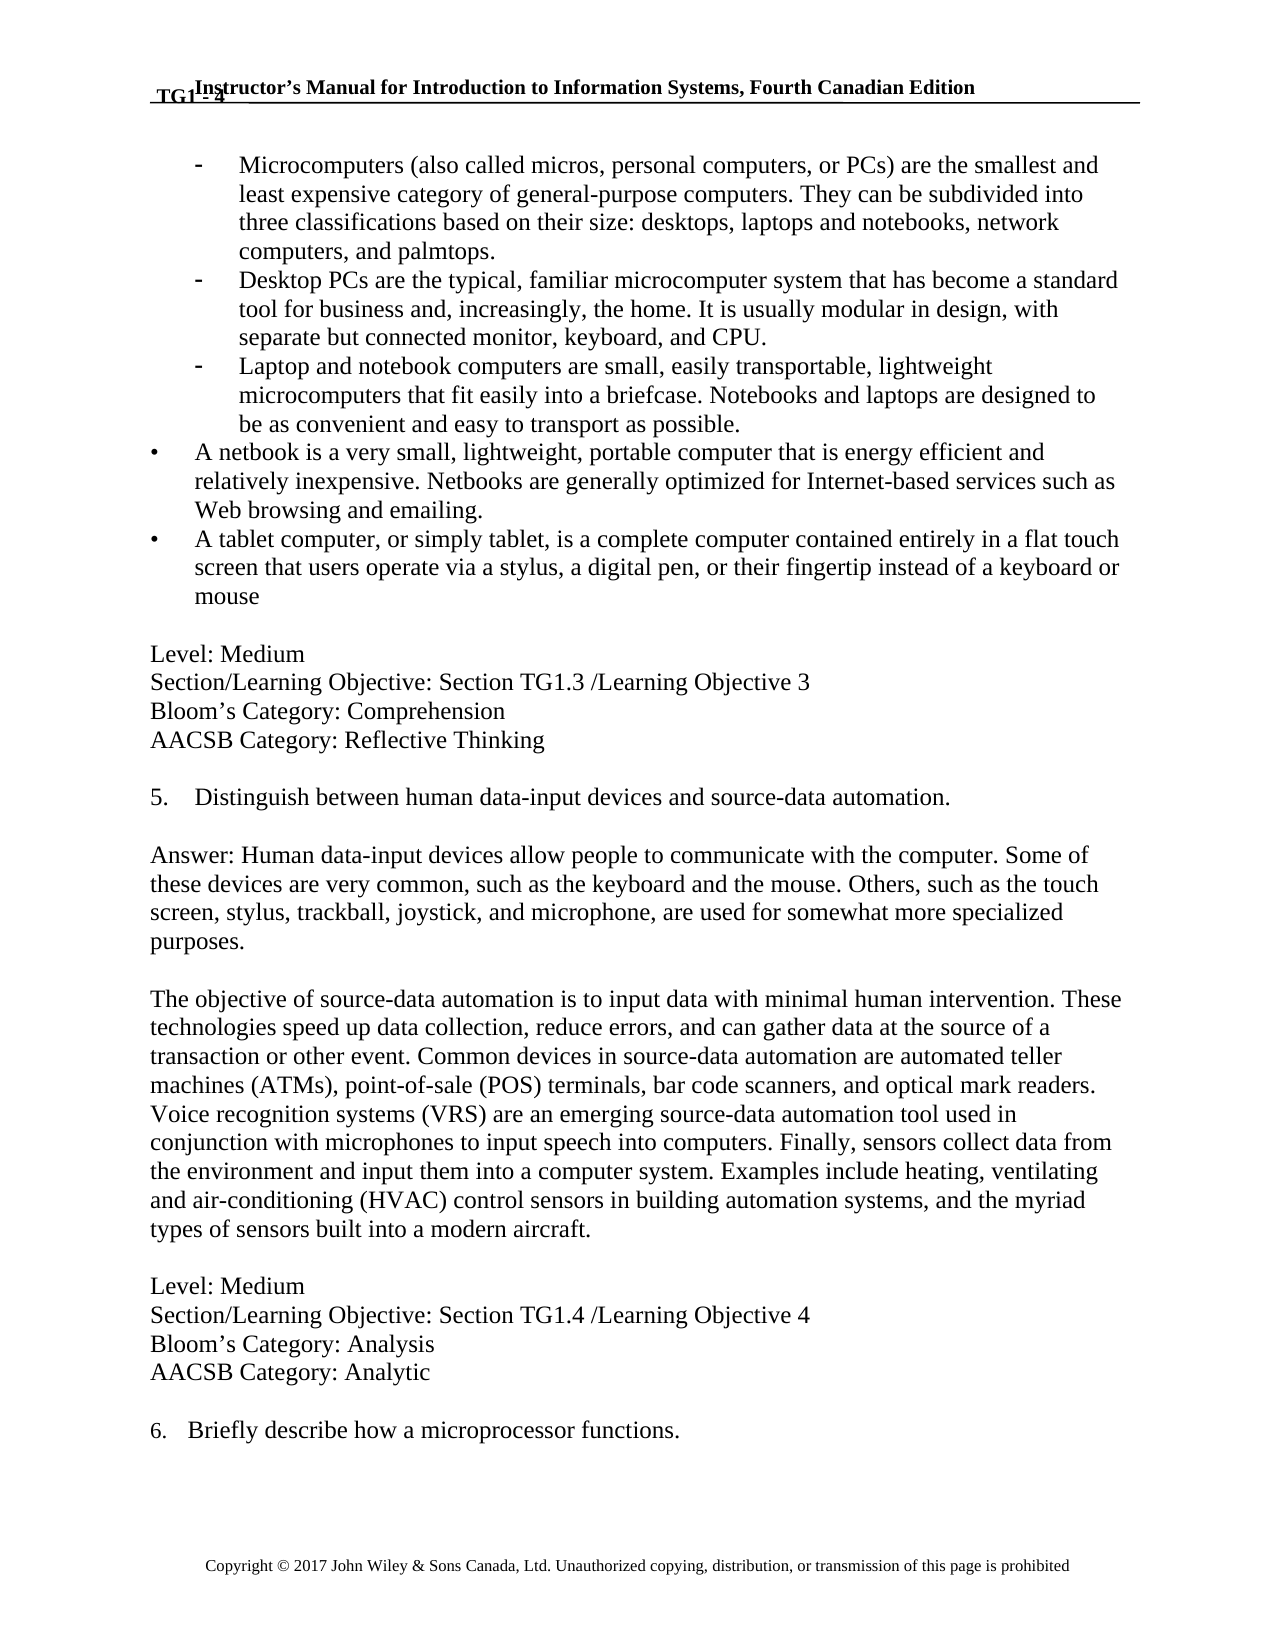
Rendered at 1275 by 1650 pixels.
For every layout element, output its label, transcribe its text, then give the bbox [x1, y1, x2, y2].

text AACSB Category: Analytic [150, 1357, 1125, 1386]
list A tablet computer, or simply tablet, is a complete computer contained entirely in a flat touch screen that users operate via a stylus, a digital pen, or their fingertip instead of a keyboard or mouse [150, 524, 1125, 610]
text Section/Learning Objective: Section TG1.3 /Learning Objective 3 [150, 667, 1125, 696]
text 5. Distinguish between human data-input devices and source-data automation. [150, 782, 1125, 811]
text Level: Medium [150, 639, 1125, 667]
text Bloom’s Category: Analysis [150, 1329, 1125, 1357]
text Bloom’s Category: Comprehension [150, 696, 1125, 725]
list Laptop and notebook computers are small, easily transportable, lightweight microcomputers that fit easily into a briefcase. Notebooks and laptops are designed to be as convenient and easy to transport as possible. [194, 351, 1125, 437]
text Answer: Human data-input devices allow people to communicate with the computer. Some of these devices are very common, such as the keyboard and the mouse. Others, such as the touch screen, stylus, trackball, joystick, and microphone, are used for somewhat more specialized purposes. [150, 840, 1125, 955]
list Microcomputers (also called micros, personal computers, or PCs) are the smallest and least expensive category of general-purpose computers. They can be subdivided into three classifications based on their size: desktops, laptops and notebooks, network computers, and palmtops. [194, 150, 1125, 265]
text The objective of source-data automation is to input data with minimal human intervention. These technologies speed up data collection, reduce errors, and can gather data at the source of a transaction or other event. Common devices in source-data automation are automated teller machines (ATMs), point-of-sale (POS) terminals, bar code scanners, and optical mark readers. Voice recognition systems (VRS) are an emerging source-data automation tool used in conjunction with microphones to input speech into computers. Finally, sensors collect data from the environment and input them into a computer system. Examples include heating, ventilating and air-conditioning (HVAC) control sensors in building automation systems, and the myriad types of sensors built into a modern aircraft. [150, 984, 1125, 1242]
list Briefly describe how a microprocessor functions. [150, 1415, 1125, 1444]
text AACSB Category: Reflective Thinking [150, 725, 1125, 754]
list Desktop PCs are the typical, familiar microcomputer system that has become a standard tool for business and, increasingly, the home. It is usually modular in design, with separate but connected monitor, keyboard, and CPU. [194, 265, 1125, 351]
text Section/Learning Objective: Section TG1.4 /Learning Objective 4 [150, 1300, 1125, 1329]
text Level: Medium [150, 1271, 1125, 1300]
list A netbook is a very small, lightweight, portable computer that is energy efficient and relatively inexpensive. Netbooks are generally optimized for Internet-based services such as Web browsing and emailing. [150, 437, 1125, 524]
